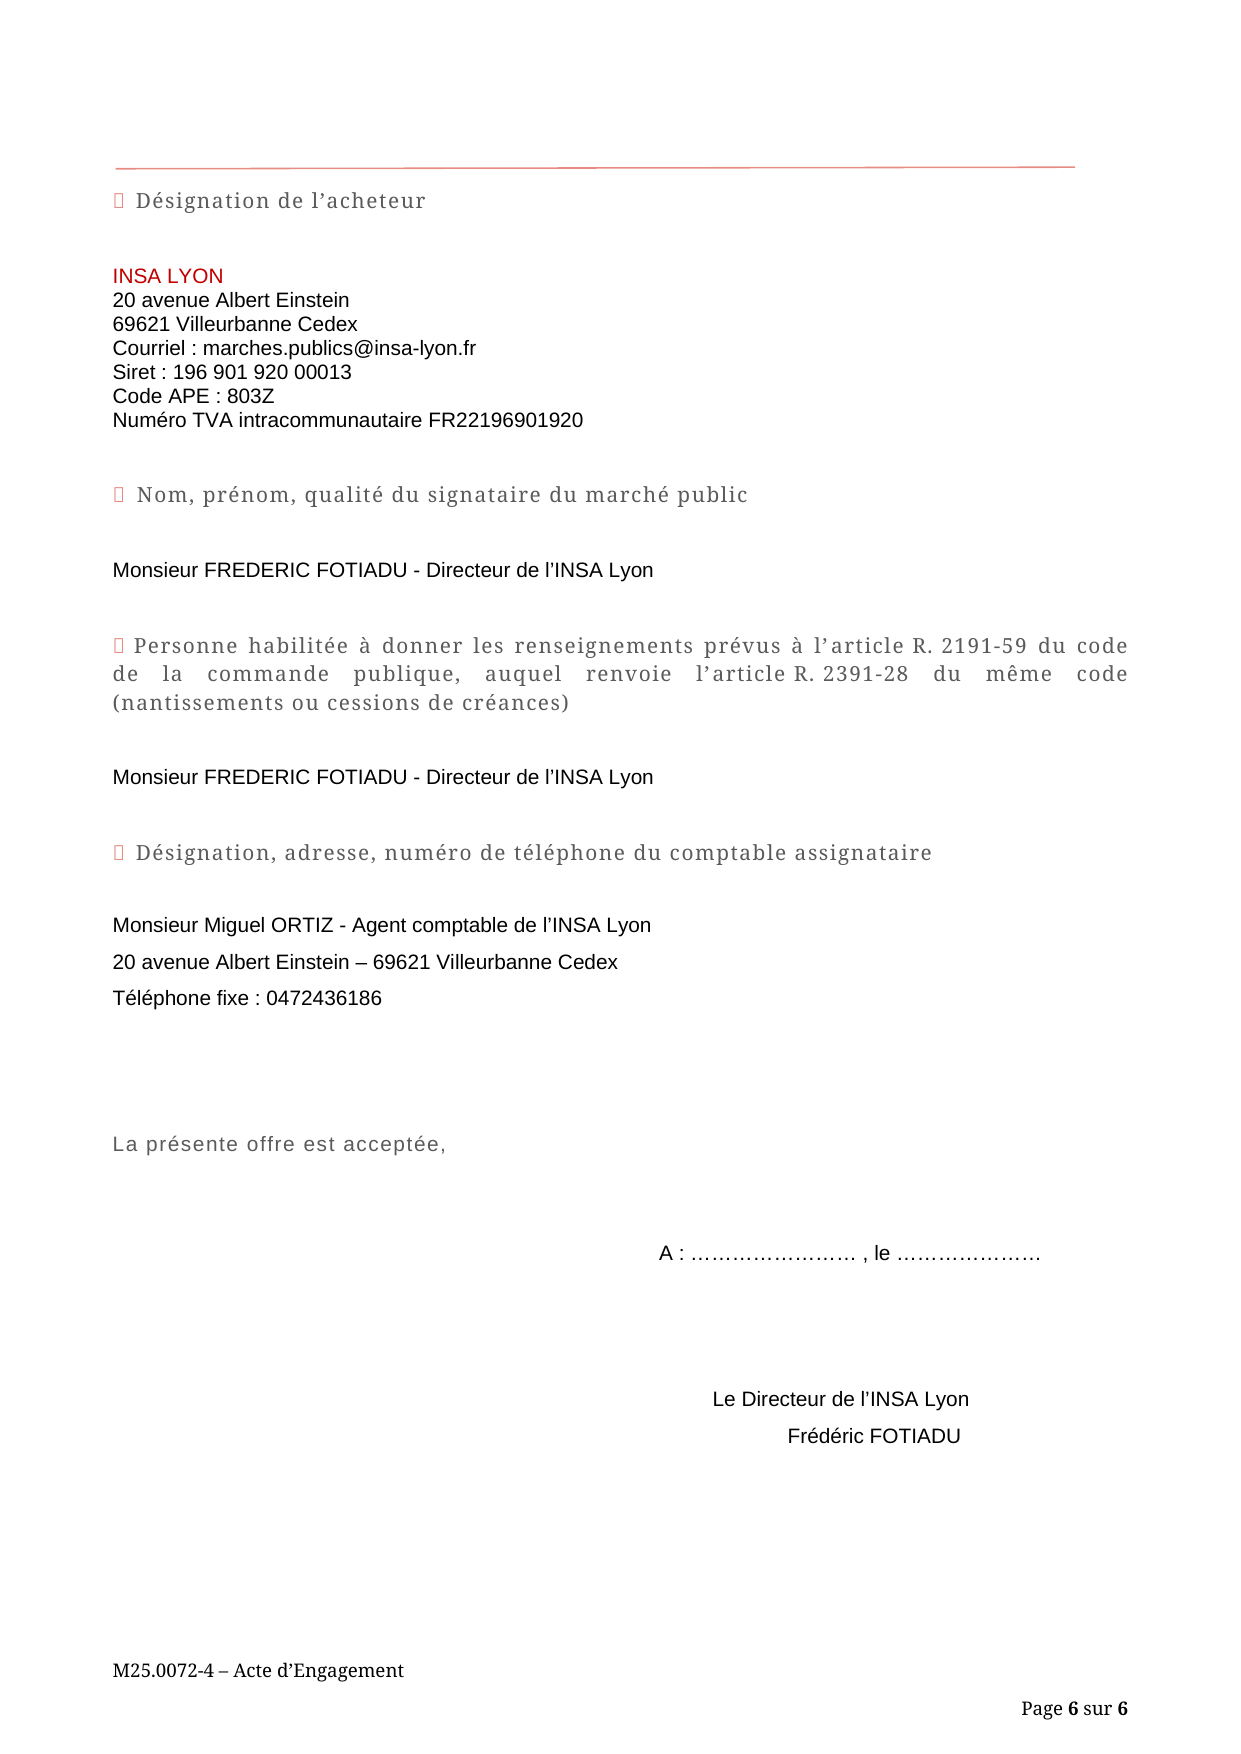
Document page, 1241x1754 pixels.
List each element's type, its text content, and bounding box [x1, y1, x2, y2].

text 20 avenue Albert Einstein [112, 288, 1128, 312]
text  Désignation, adresse, numéro de téléphone du comptable assignataire [112, 838, 1128, 866]
text  Désignation de l’acheteur [112, 186, 1128, 215]
text INSA LYON [112, 264, 1128, 288]
text  Personne habilitée à donner les renseignements prévus à l’article R. 2191-59 du code de la commande publique, auquel renvoie l’article R. 2391-28 du même code (nantissements ou cessions de créances) [112, 631, 1128, 716]
text Code APE : 803Z [112, 384, 1128, 408]
text 69621 Villeurbanne Cedex [112, 312, 1128, 336]
text Courriel : marches.publics@insa-lyon.fr [112, 336, 1128, 360]
text Monsieur Miguel ORTIZ - Agent comptable de l’INSA Lyon [112, 913, 1128, 937]
text Numéro TVA intracommunautaire FR22196901920 [112, 408, 1128, 432]
text La présente offre est acceptée, [112, 1132, 1128, 1156]
text Téléphone fixe : 0472436186 [112, 986, 1128, 1010]
text Siret : 196 901 920 00013 [112, 360, 1128, 384]
text 20 avenue Albert Einstein – 69621 Villeurbanne Cedex [112, 949, 1128, 973]
text Monsieur FREDERIC FOTIADU - Directeur de l’INSA Lyon [112, 765, 1128, 789]
text Monsieur FREDERIC FOTIADU - Directeur de l’INSA Lyon [112, 558, 1128, 582]
text A : …………………… , le ………………… [112, 1241, 1128, 1265]
text Frédéric FOTIADU [112, 1423, 1128, 1447]
text  Nom, prénom, qualité du signataire du marché public [112, 481, 1128, 509]
text Le Directeur de l’INSA Lyon [637, 1387, 1128, 1411]
